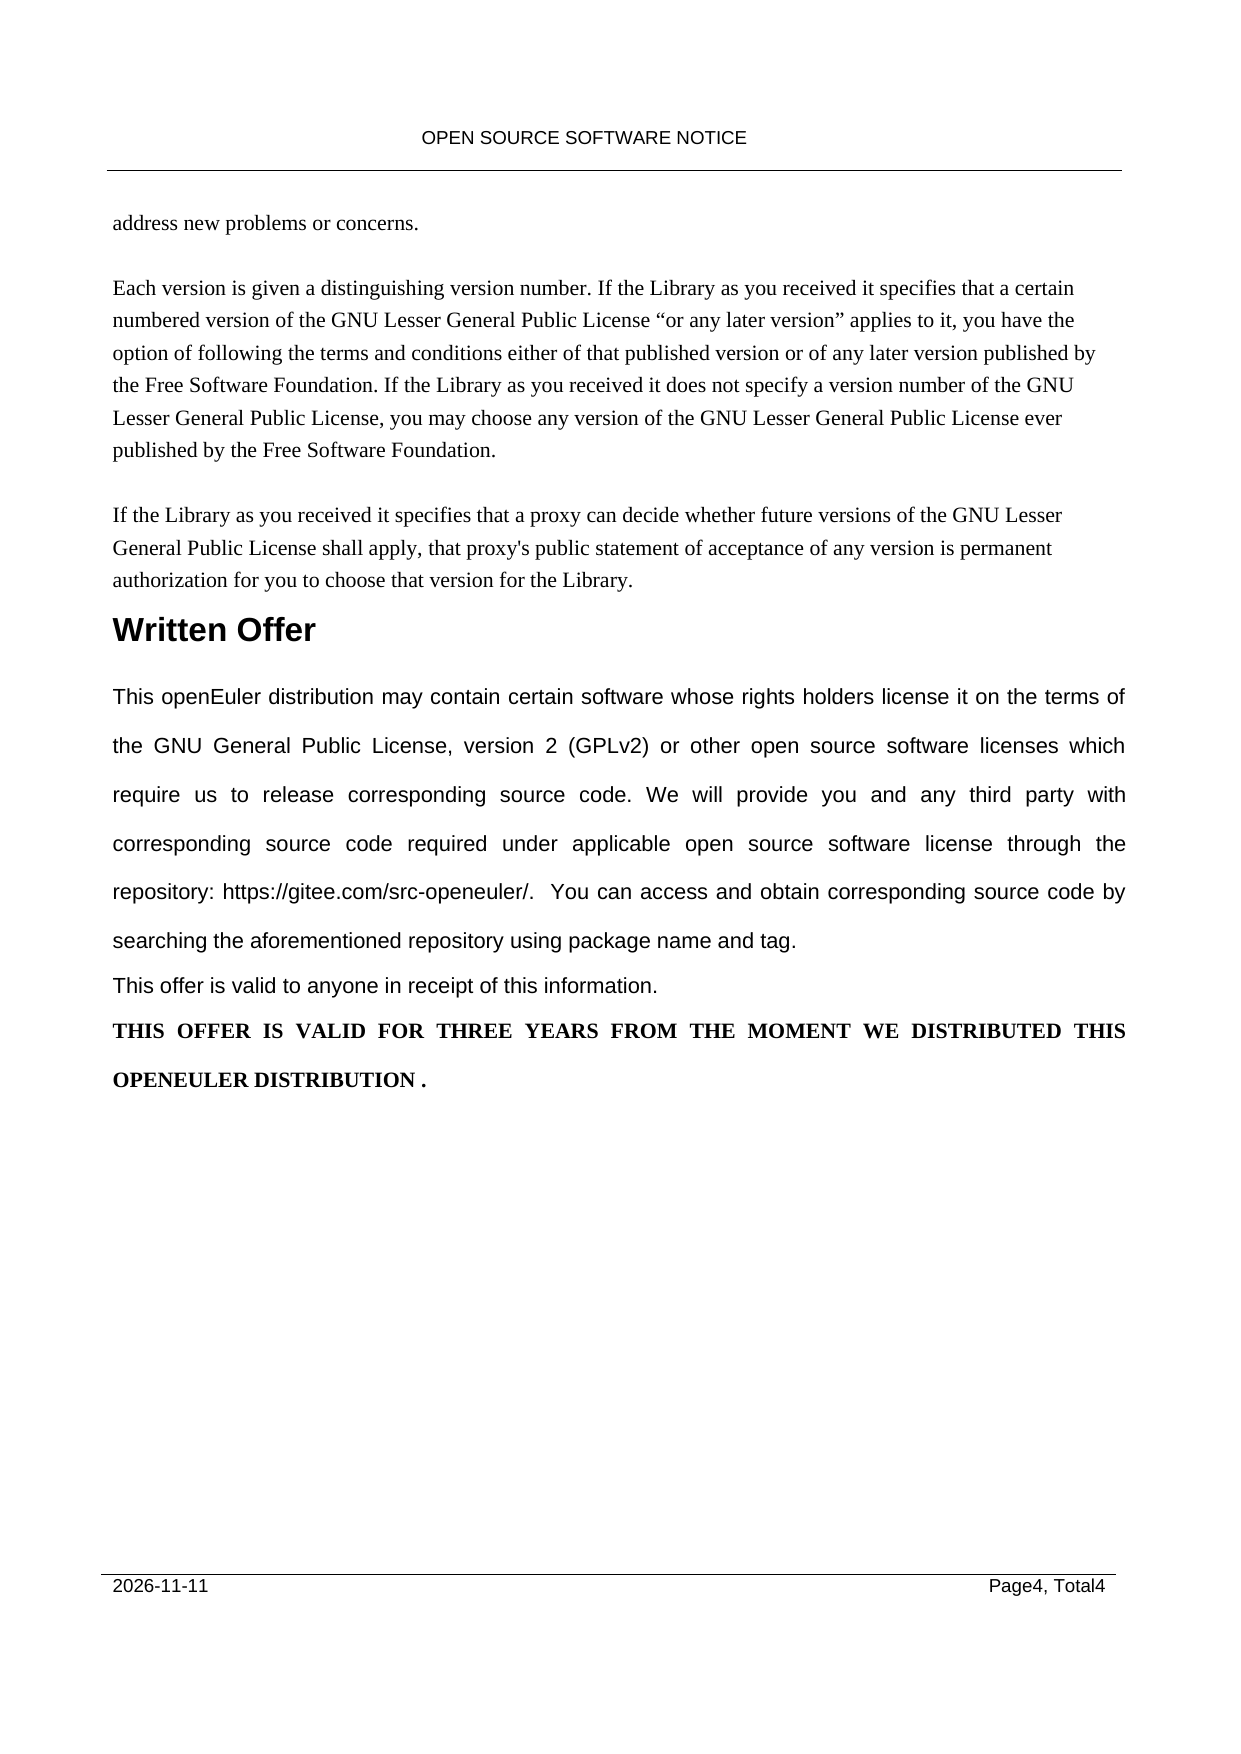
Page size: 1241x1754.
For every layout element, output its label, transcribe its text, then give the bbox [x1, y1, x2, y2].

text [112, 206, 1128, 596]
text Written Offer [112, 596, 1128, 661]
text THIS OFFER IS VALID FOR THREE YEARS FROM THE MOMENT WE DISTRIBUTED THIS OPENEULER DISTRIBUTION . [112, 1014, 1128, 1096]
text This openEuler distribution may contain certain software whose rights holders license it on the terms of the GNU General Public License, version 2 (GPLv2) or other open source software licenses which require us to release corresponding source code. We will provide you and any third party with corresponding source code required under applicable open source software license through the repository: https://gitee.com/src-openeuler/. You can access and obtain corresponding source code by searching the aforementioned repository using package name and tag. [112, 681, 1128, 957]
text This offer is valid to anyone in receipt of this information. [112, 969, 1128, 1002]
